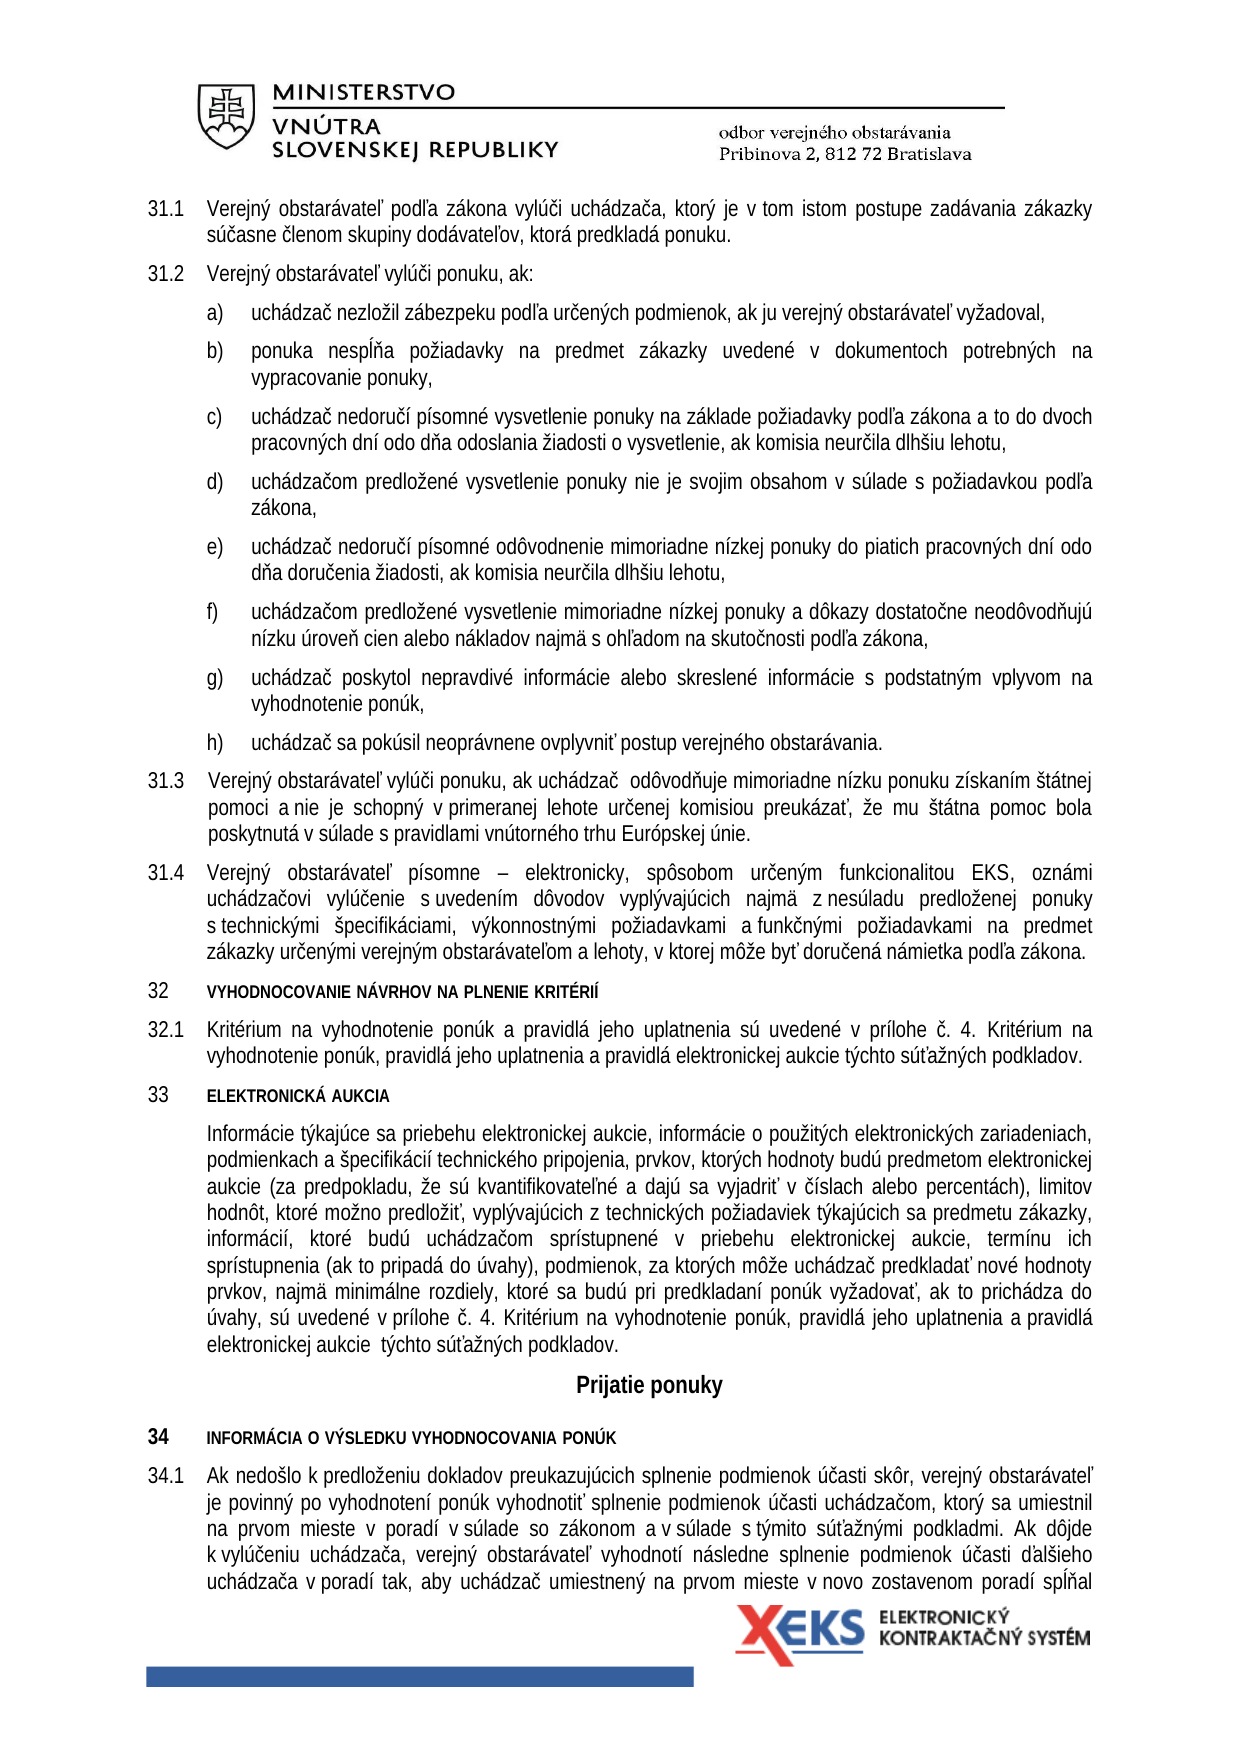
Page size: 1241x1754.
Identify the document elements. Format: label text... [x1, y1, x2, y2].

list uchádzač poskytol nepravdivé informácie alebo skreslené informácie s podstatným vplyvom na vyhodnotenie ponúk, [207, 663, 1093, 716]
picture [147, 73, 1093, 170]
list Verejný obstarávateľ písomne – elektronicky, spôsobom určeným funkcionalitou EKS, oznámi uchádzačovi vylúčenie s uvedením dôvodov vyplývajúcich najmä z nesúladu predloženej ponuky s technickými špecifikáciami, výkonnostnými požiadavkami a funkčnými požiadavkami na predmet zákazky určenými verejným obstarávateľom a lehoty, v ktorej môže byť doručená námietka podľa zákona. [148, 859, 1093, 964]
list uchádzačom predložené vysvetlenie ponuky nie je svojim obsahom v súlade s požiadavkou podľa zákona, [207, 468, 1093, 521]
list Verejný obstarávateľ podľa zákona vylúči uchádzača, ktorý je v tom istom postupe zadávania zákazky súčasne členom skupiny dodávateľov, ktorá predkladá ponuku. [148, 194, 1093, 247]
text 32.1 Kritérium na vyhodnotenie ponúk a pravidlá jeho uplatnenia sú uvedené v prílohe č. 4. Kritérium na vyhodnotenie ponúk, pravidlá jeho uplatnenia a pravidlá elektronickej aukcie týchto súťažných podkladov. [148, 1016, 1093, 1068]
list uchádzač nezložil zábezpeku podľa určených podmienok, ak ju verejný obstarávateľ vyžadoval, [207, 298, 1093, 325]
list uchádzač sa pokúsil neoprávnene ovplyvniť postup verejného obstarávania. [207, 729, 1093, 755]
text Prijatie ponuky [207, 1369, 1093, 1398]
list ponuka nespĺňa požiadavky na predmet zákazky uvedené v dokumentoch potrebných na vypracovanie ponuky, [207, 337, 1093, 390]
picture [146, 1605, 1090, 1687]
list uchádzač nedoručí písomné vysvetlenie ponuky na základe požiadavky podľa zákona a to do dvoch pracovných dní odo dňa odoslania žiadosti o vysvetlenie, ak komisia neurčila dlhšiu lehotu, [207, 403, 1093, 455]
list Verejný obstarávateľ vylúči ponuku, ak uchádzač odôvodňuje mimoriadne nízku ponuku získaním štátnej pomoci a nie je schopný v primeranej lehote určenej komisiou preukázať, že mu štátna pomoc bola poskytnutá v súlade s pravidlami vnútorného trhu Európskej únie. [148, 767, 1093, 847]
list vyhodnocovanie návrhov na plnenie kritérií [148, 977, 1093, 1003]
list Verejný obstarávateľ vylúči ponuku, ak: [148, 260, 1093, 286]
text Informácie týkajúce sa priebehu elektronickej aukcie, informácie o použitých elektronických zariadeniach, podmienkach a špecifikácií technického pripojenia, prvkov, ktorých hodnoty budú predmetom elektronickej aukcie (za predpokladu, že sú kvantifikovateľné a dajú sa vyjadriť v číslach alebo percentách), limitov hodnôt, ktoré možno predložiť, vyplývajúcich z technických požiadaviek týkajúcich sa predmetu zákazky, informácií, ktoré budú uchádzačom sprístupnené v priebehu elektronickej aukcie, termínu ich sprístupnenia (ak to pripadá do úvahy), podmienok, za ktorých môže uchádzač predkladať nové hodnoty prvkov, najmä minimálne rozdiely, ktoré sa budú pri predkladaní ponúk vyžadovať, ak to prichádza do úvahy, sú uvedené v prílohe č. 4. Kritérium na vyhodnotenie ponúk, pravidlá jeho uplatnenia a pravidlá elektronickej aukcie týchto súťažných podkladov. [207, 1120, 1093, 1357]
list informácia o výsledku vyhodnocovania ponúk [148, 1423, 1093, 1450]
list elektronická aukcia [148, 1081, 1093, 1107]
list uchádzač nedoručí písomné odôvodnenie mimoriadne nízkej ponuky do piatich pracovných dní odo dňa doručenia žiadosti, ak komisia neurčila dlhšiu lehotu, [207, 533, 1093, 586]
list uchádzačom predložené vysvetlenie mimoriadne nízkej ponuky a dôkazy dostatočne neodôvodňujú nízku úroveň cien alebo nákladov najmä s ohľadom na skutočnosti podľa zákona, [207, 598, 1093, 651]
